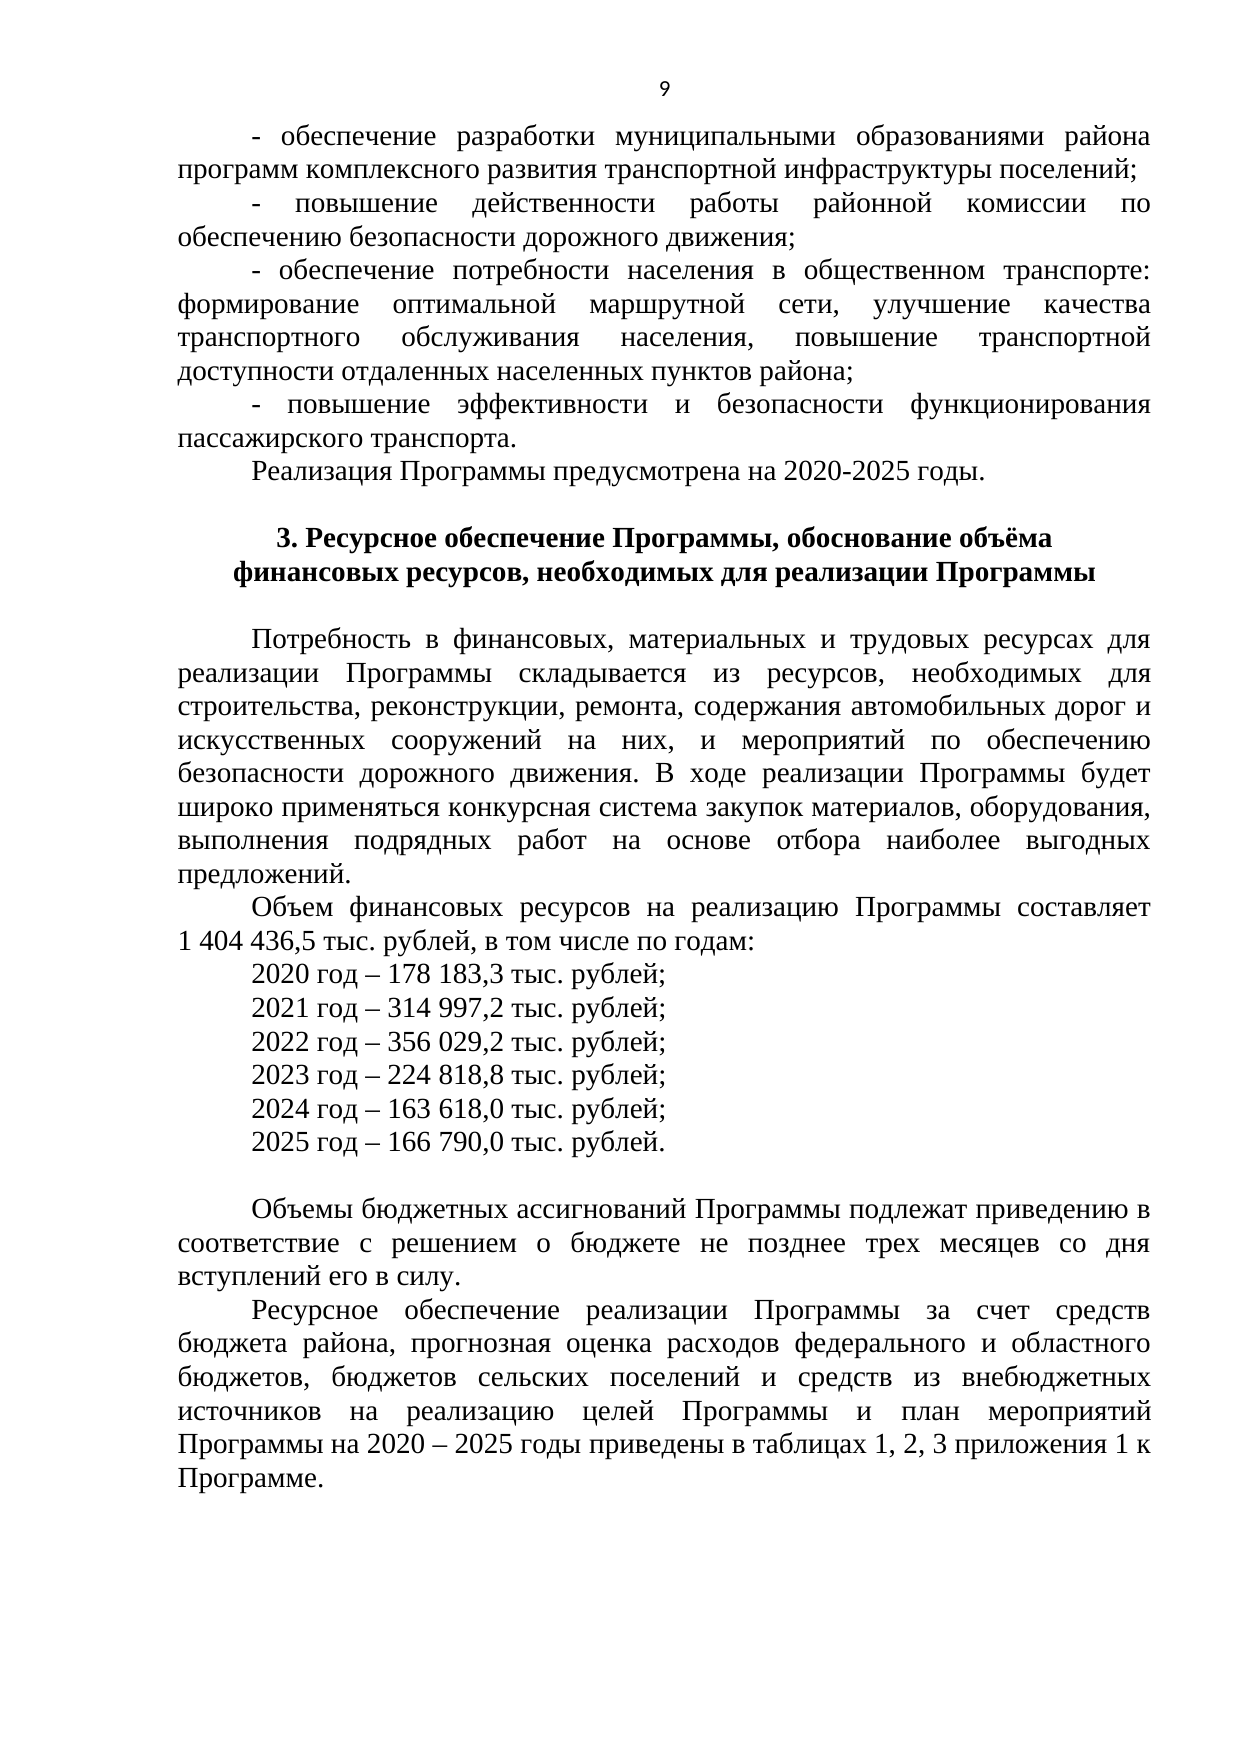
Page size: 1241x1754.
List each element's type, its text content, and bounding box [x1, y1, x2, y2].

text Объем финансовых ресурсов на реализацию Программы составляет 1 404 436,5 тыс. рублей, в том числе по годам: [177, 889, 1152, 957]
text 2024 год – 163 618,0 тыс. рублей; [177, 1091, 1152, 1124]
text - обеспечение потребности населения в общественном транспорте: формирование оптимальной маршрутной сети, улучшение качества транспортного обслуживания населения, повышение транспортной доступности отдаленных населенных пунктов района; [177, 252, 1152, 386]
text Объемы бюджетных ассигнований Программы подлежат приведению в соответствие с решением о бюджете не позднее трех месяцев со дня вступлений его в силу. [177, 1191, 1152, 1292]
text - обеспечение разработки муниципальными образованиями района программ комплексного развития транспортной инфраструктуры поселений; [177, 118, 1152, 185]
text финансовых ресурсов, необходимых для реализации Программы [177, 554, 1152, 588]
text 2022 год – 356 029,2 тыс. рублей; [177, 1024, 1152, 1057]
text 3. Ресурсное обеспечение Программы, обоснование объёма [177, 521, 1152, 554]
text Потребность в финансовых, материальных и трудовых ресурсах для реализации Программы складывается из ресурсов, необходимых для строительства, реконструкции, ремонта, содержания автомобильных дорог и искусственных сооружений на них, и мероприятий по обеспечению безопасности дорожного движения. В ходе реализации Программы будет широко применяться конкурсная система закупок материалов, оборудования, выполнения подрядных работ на основе отбора наиболее выгодных предложений. [177, 621, 1152, 889]
text - повышение эффективности и безопасности функционирования пассажирского транспорта. [177, 386, 1152, 453]
text - повышение действенности работы районной комиссии по обеспечению безопасности дорожного движения; [177, 185, 1152, 252]
text Ресурсное обеспечение реализации Программы за счет средств бюджета района, прогнозная оценка расходов федерального и областного бюджетов, бюджетов сельских поселений и средств из внебюджетных источников на реализацию целей Программы и план мероприятий Программы на 2020 – 2025 годы приведены в таблицах 1, 2, 3 приложения 1 к Программе. [177, 1292, 1152, 1493]
text 2025 год – 166 790,0 тыс. рублей. [177, 1124, 1152, 1158]
text 2023 год – 224 818,8 тыс. рублей; [177, 1057, 1152, 1091]
text 2021 год – 314 997,2 тыс. рублей; [177, 990, 1152, 1024]
text Реализация Программы предусмотрена на 2020-2025 годы. [177, 453, 1152, 487]
text 2020 год – 178 183,3 тыс. рублей; [177, 957, 1152, 990]
